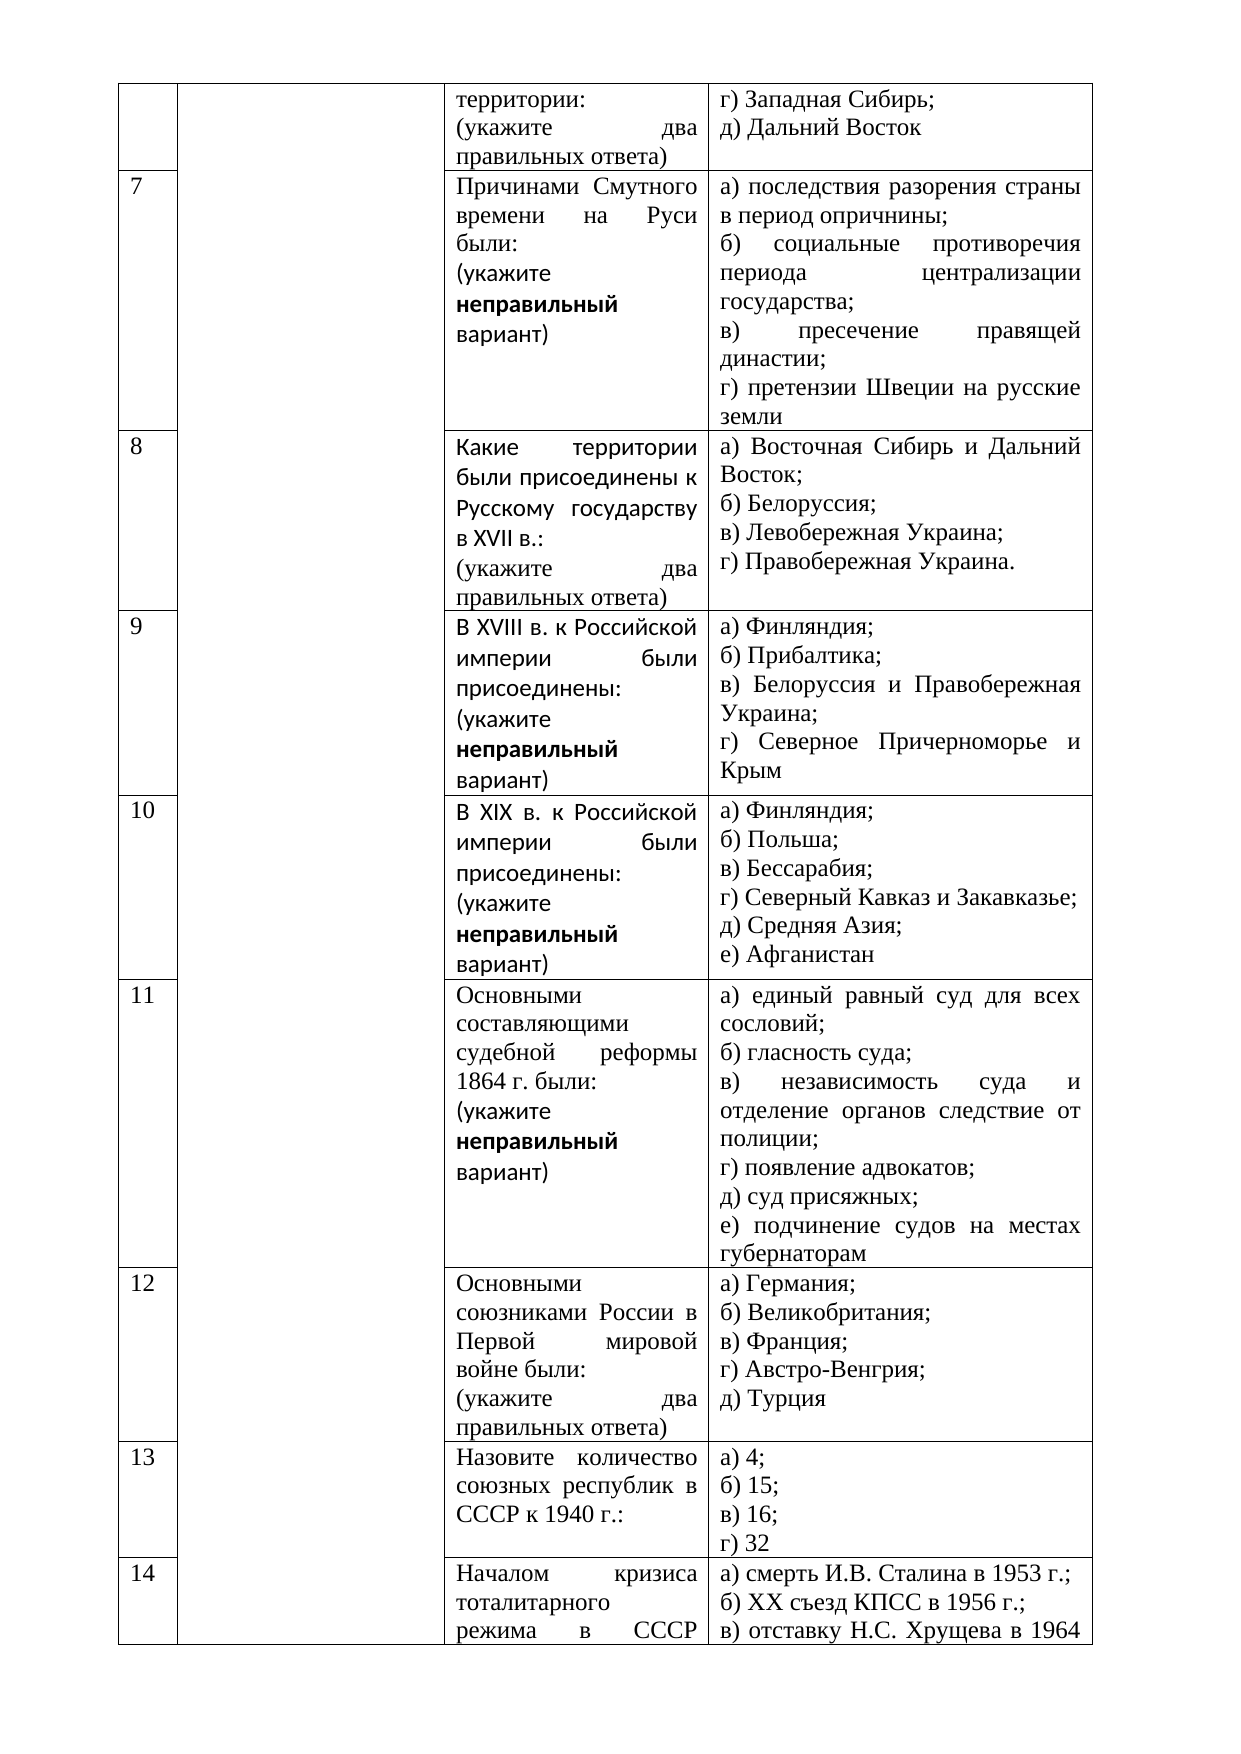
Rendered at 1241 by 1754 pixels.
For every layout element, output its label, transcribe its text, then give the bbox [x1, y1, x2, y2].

table_cell 9 [119, 611, 177, 794]
table_cell а) единый равный суд для всех сословий; б) гласность суда; в) независимость суда и отделение органов следствие от полиции; г) появление адвокатов; д) суд присяжных; е) подчинение судов на местах губернаторам [709, 980, 1092, 1267]
table_cell 12 [119, 1268, 177, 1441]
table_cell а) 4; б) 15; в) 16; г) 32 [709, 1442, 1092, 1557]
table_cell 10 [119, 796, 177, 979]
table_cell 7 [119, 171, 177, 430]
table_cell Назовите количество союзных республик в СССР к 1940 г.: [445, 1442, 708, 1557]
table_cell Основными составляющими судебной реформы 1864 г. были: (укажите неправильный вариант) [445, 980, 708, 1267]
table_cell 14 [119, 1558, 177, 1644]
table_cell а) последствия разорения страны в период опричнины; б) социальные противоречия периода централизации государства; в) пресечение правящей династии; г) претензии Швеции на русские земли [709, 171, 1092, 430]
table_cell Какие территории были присоединены к Русскому государству в XVII в.: (укажите два правильных ответа) [445, 431, 708, 610]
table_cell а) Восточная Сибирь и Дальний Восток; б) Белоруссия; в) Левобережная Украина; г) Правобережная Украина. [709, 431, 1092, 610]
table_cell В XIX в. к Российской империи были присоединены: (укажите неправильный вариант) [445, 796, 708, 979]
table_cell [709, 1558, 1092, 1644]
table_cell 11 [119, 980, 177, 1267]
table_cell В XVIII в. к Российской империи были присоединены: (укажите неправильный вариант) [445, 611, 708, 794]
table_cell 6 [119, 84, 177, 170]
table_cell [445, 1558, 708, 1644]
table_cell а) Финляндия; б) Прибалтика; в) Белоруссия и Правобережная Украина; г) Северное Причерноморье и Крым [709, 611, 1092, 794]
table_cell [445, 84, 708, 170]
table_cell 8 [119, 431, 177, 610]
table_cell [709, 84, 1092, 170]
table_cell Основными союзниками России в Первой мировой войне были: (укажите два правильных ответа) [445, 1268, 708, 1441]
table_cell а) Германия; б) Великобритания; в) Франция; г) Австро-Венгрия; д) Турция [709, 1268, 1092, 1441]
table_cell Причинами Смутного времени на Руси были: (укажите неправильный вариант) [445, 171, 708, 430]
table_cell а) Финляндия; б) Польша; в) Бессарабия; г) Северный Кавказ и Закавказье; д) Средняя Азия; е) Афганистан [709, 796, 1092, 979]
table_cell 13 [119, 1442, 177, 1557]
